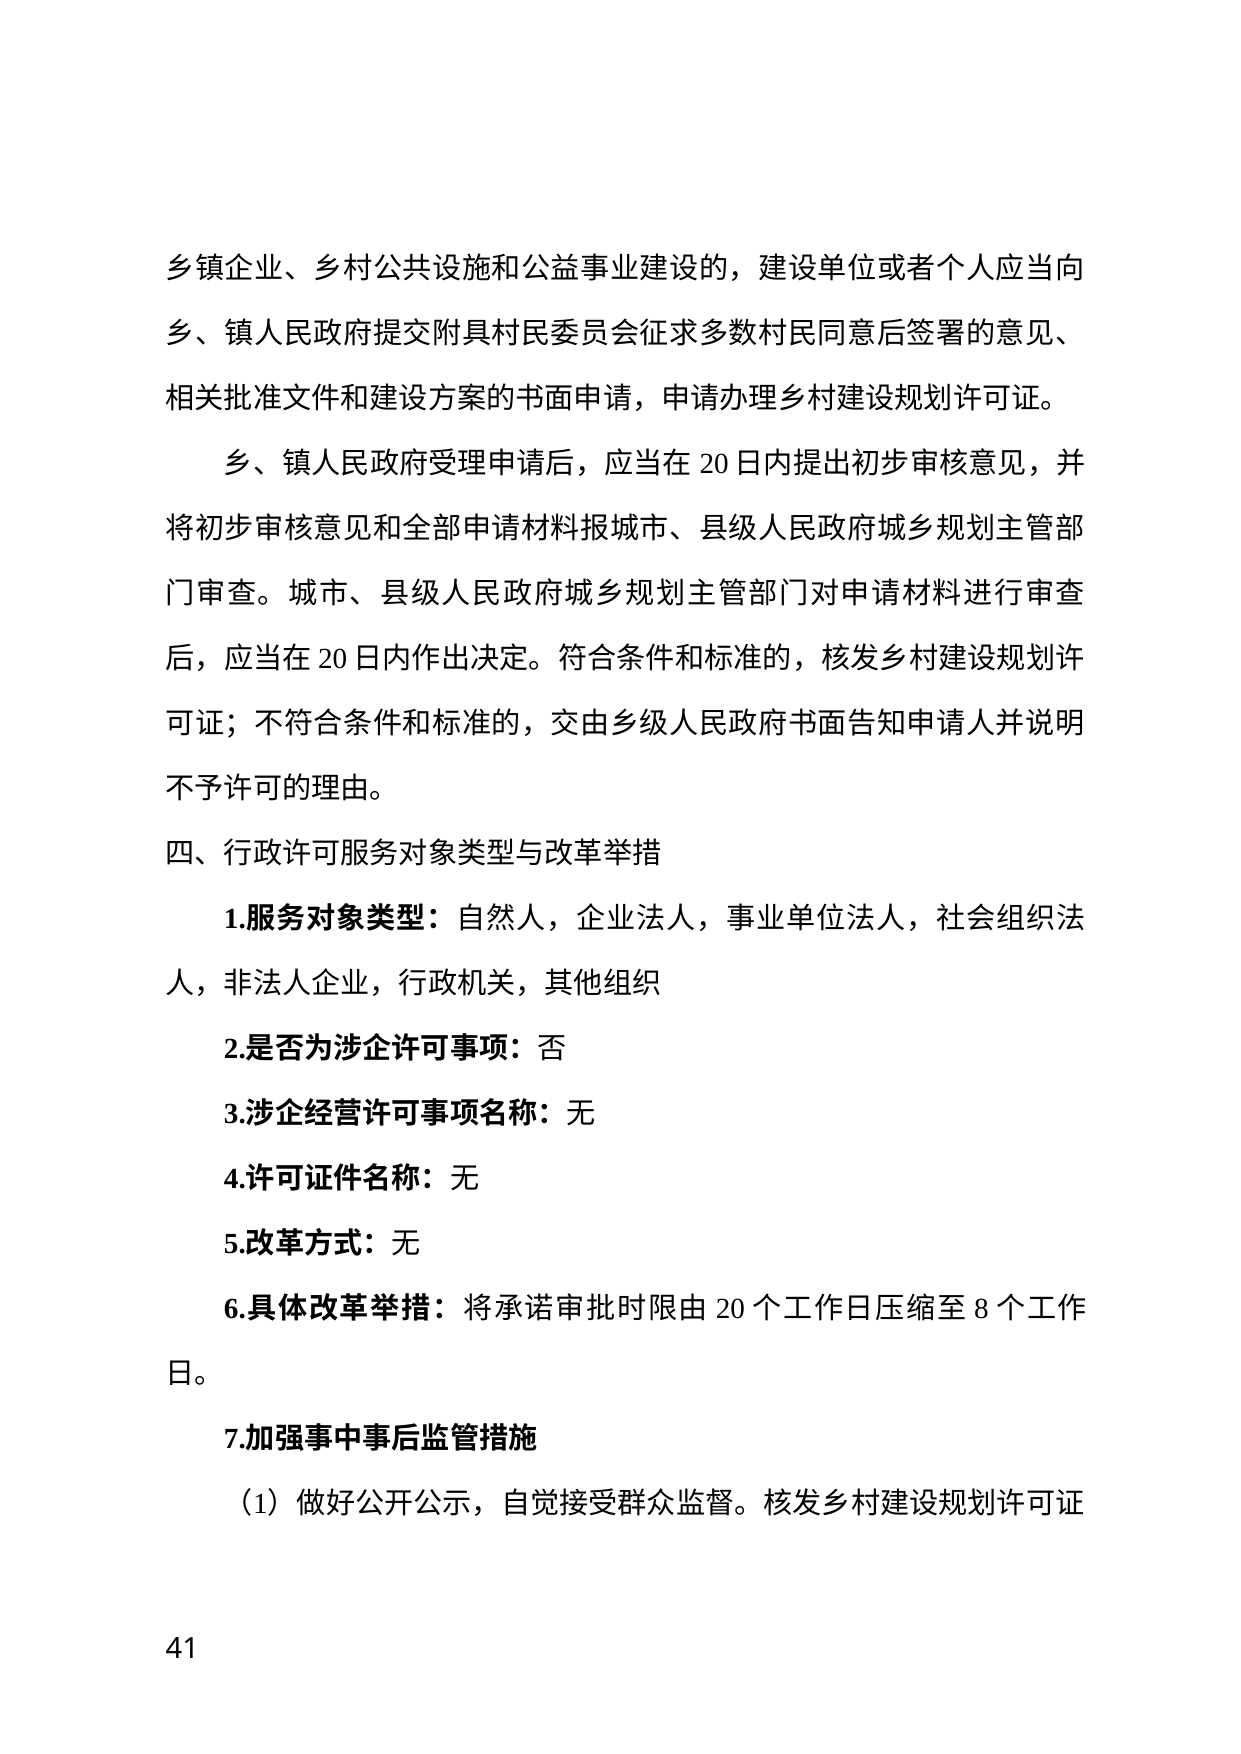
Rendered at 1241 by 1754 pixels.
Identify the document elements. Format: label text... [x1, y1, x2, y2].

text 4.许可证件名称：无 [165, 1143, 1087, 1208]
text 7.加强事中事后监管措施 [165, 1403, 1087, 1468]
list 四、行政许可服务对象类型与改革举措 [165, 818, 1087, 883]
text 3.涉企经营许可事项名称：无 [165, 1078, 1087, 1143]
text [165, 1468, 1087, 1533]
text 2.是否为涉企许可事项：否 [165, 1013, 1087, 1078]
text 乡、镇人民政府受理申请后，应当在20日内提出初步审核意见，并将初步审核意见和全部申请材料报城市、县级人民政府城乡规划主管部门审查。城市、县级人民政府城乡规划主管部门对申请材料进行审查后，应当在20日内作出决定。符合条件和标准的，核发乡村建设规划许可证；不符合条件和标准的，交由乡级人民政府书面告知申请人并说明不予许可的理由。 [165, 428, 1087, 818]
text 5.改革方式：无 [165, 1208, 1087, 1273]
text 6.具体改革举措：将承诺审批时限由20个工作日压缩至8个工作日。 [165, 1273, 1087, 1403]
text 1.服务对象类型：自然人，企业法人，事业单位法人，社会组织法人，非法人企业，行政机关，其他组织 [165, 883, 1087, 1013]
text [165, 233, 1087, 428]
